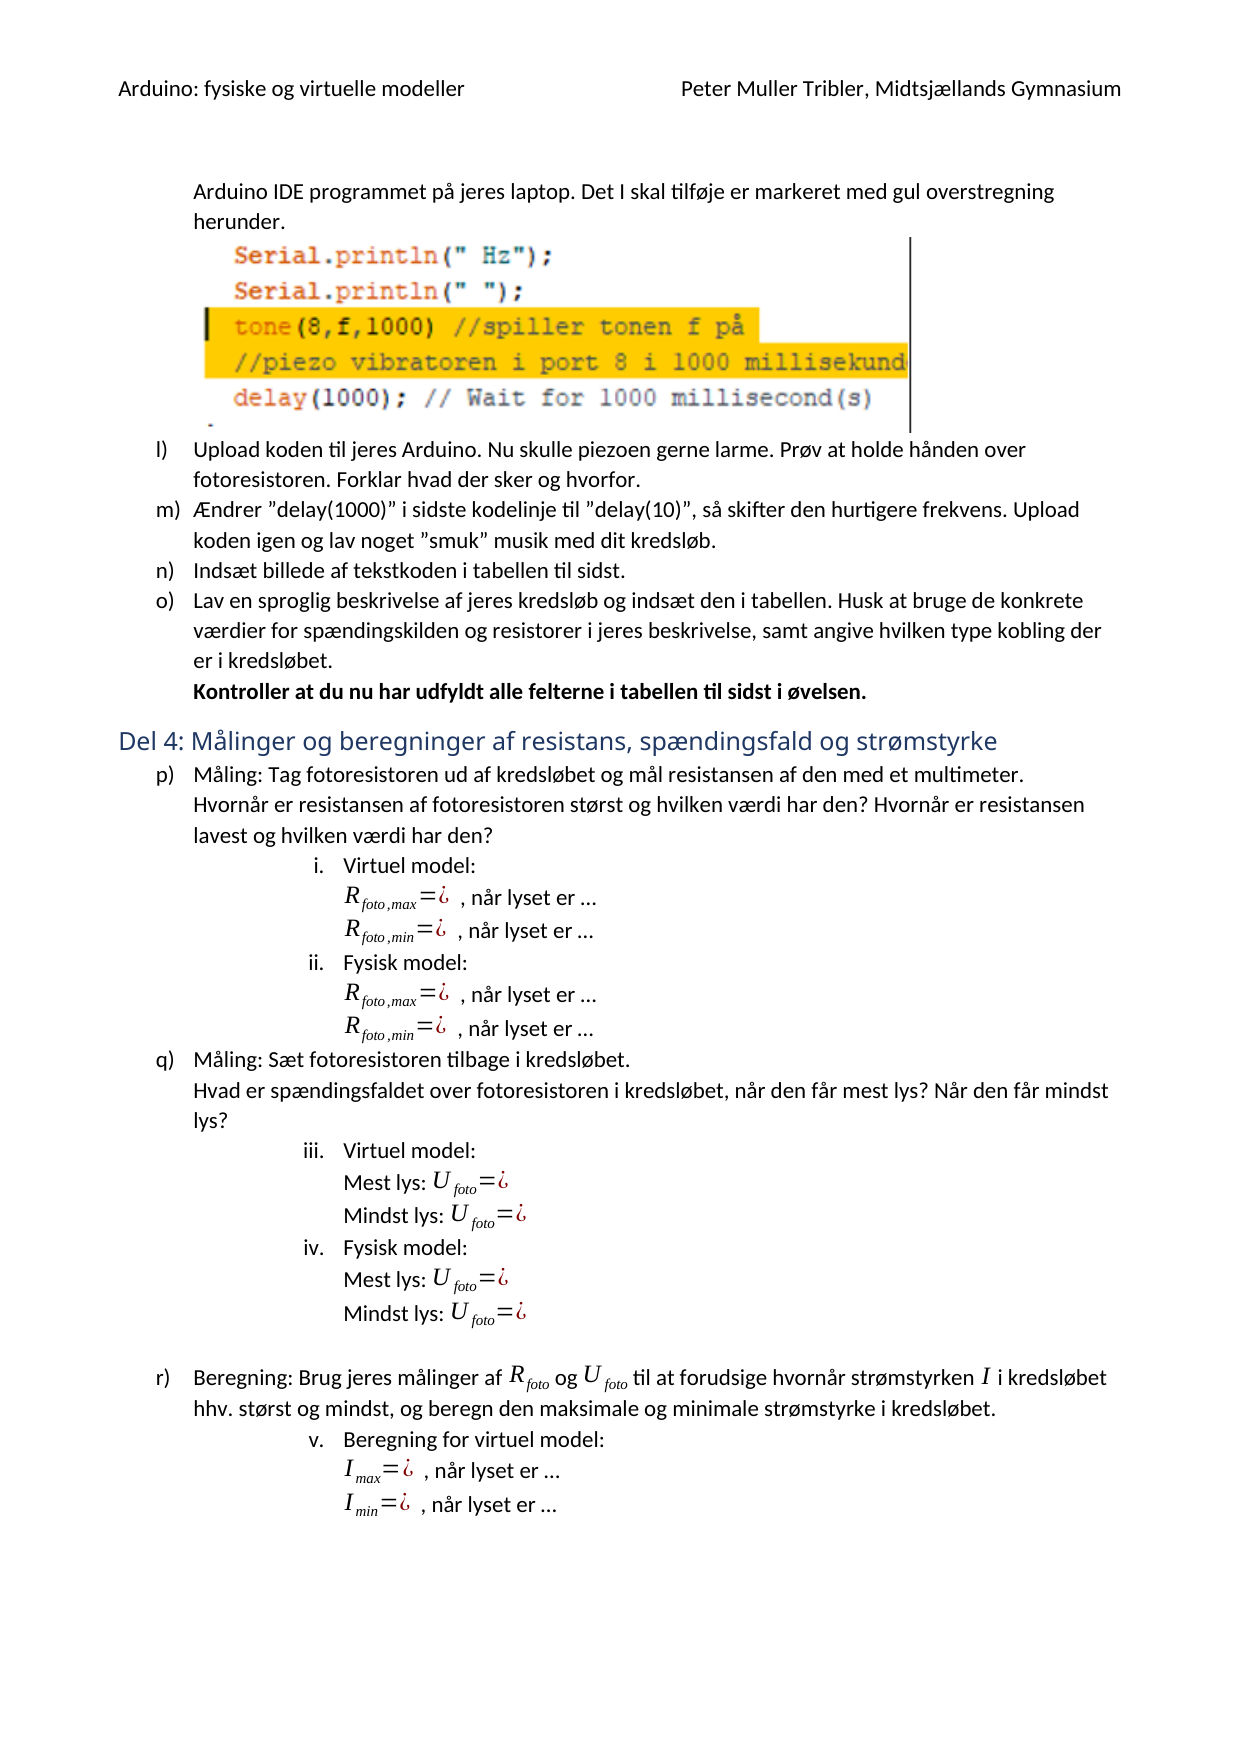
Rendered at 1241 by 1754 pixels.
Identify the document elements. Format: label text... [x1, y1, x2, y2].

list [156, 177, 1122, 235]
subtitle Del 4: Målinger og beregninger af resistans, spændingsfald og strømstyrke [118, 724, 1122, 758]
list Fysisk model: Mest lys: Mindst lys: [324, 1233, 1122, 1359]
list Virtuel model: , når lyset er … , når lyset er … [324, 851, 1122, 946]
list Måling: Tag fotoresistoren ud af kredsløbet og mål resistansen af den med et multimeter. Hvornår er resistansen af fotoresistoren størst og hvilken værdi har den? Hvornår er resistansen lavest og hvilken værdi har den? [156, 760, 1122, 849]
list Indsæt billede af tekstkoden i tabellen til sidst. [156, 556, 1122, 584]
list Lav en sproglig beskrivelse af jeres kredsløb og indsæt den i tabellen. Husk at bruge de konkrete værdier for spændingskilden og resistorer i jeres beskrivelse, samt angive hvilken type kobling der er i kredsløbet. Kontroller at du nu har udfyldt alle felterne i tabellen til sidst i øvelsen. [156, 586, 1122, 705]
picture [193, 237, 915, 433]
list Fysisk model: , når lyset er … , når lyset er … [324, 948, 1122, 1043]
list Beregning for virtuel model: , når lyset er … , når lyset er … [324, 1425, 1122, 1520]
list Måling: Sæt fotoresistoren tilbage i kredsløbet. Hvad er spændingsfaldet over fotoresistoren i kredsløbet, når den får mest lys? Når den får mindst lys? [156, 1046, 1122, 1134]
list Virtuel model: Mest lys: Mindst lys: [324, 1136, 1122, 1231]
list Ændrer ”delay(1000)” i sidste kodelinje til ”delay(10)”, så skifter den hurtigere frekvens. Upload koden igen og lav noget ”smuk” musik med dit kredsløb. [156, 496, 1122, 554]
list Upload koden til jeres Arduino. Nu skulle piezoen gerne larme. Prøv at holde hånden over fotoresistoren. Forklar hvad der sker og hvorfor. [156, 435, 1122, 493]
list Beregning: Brug jeres målinger af og til at forudsige hvornår strømstyrken i kredsløbet hhv. størst og mindst, og beregn den maksimale og minimale strømstyrke i kredsløbet. [156, 1361, 1122, 1423]
